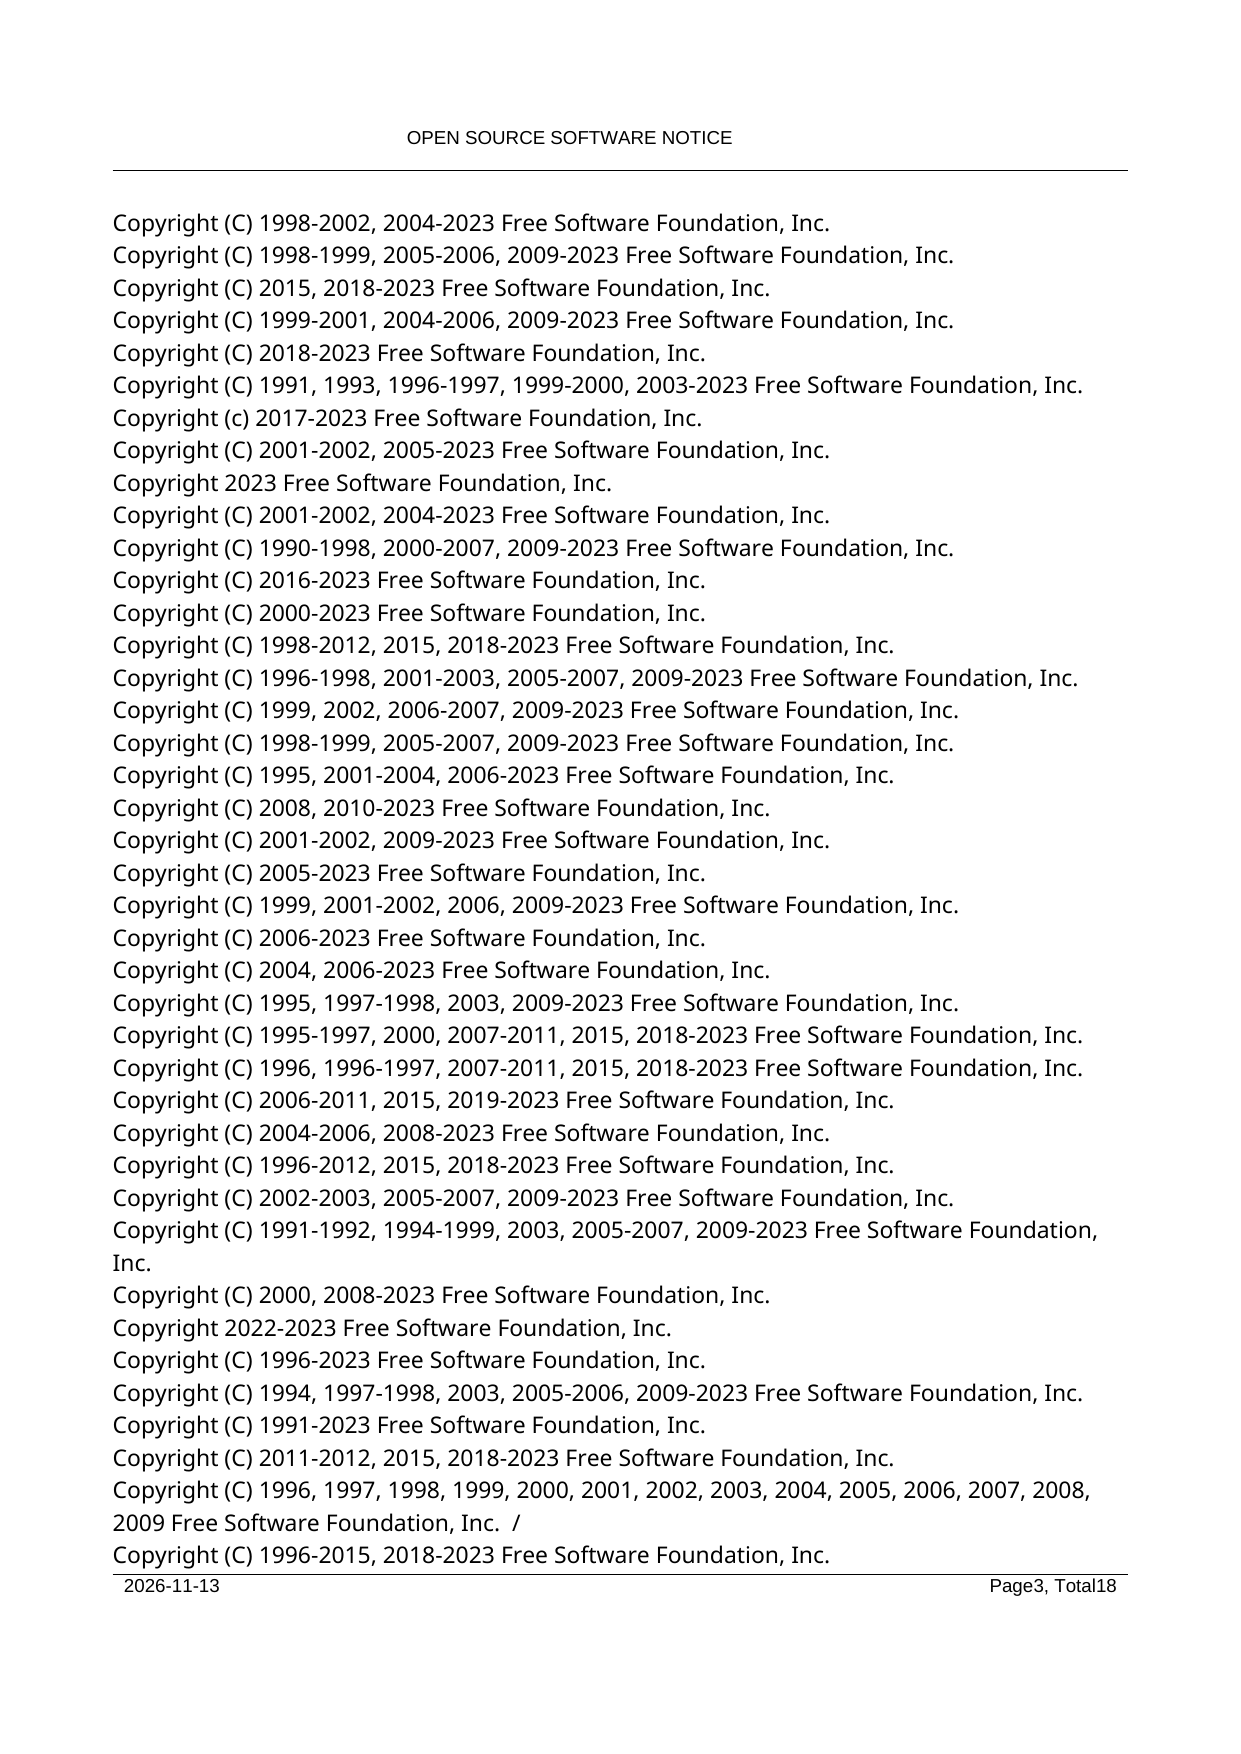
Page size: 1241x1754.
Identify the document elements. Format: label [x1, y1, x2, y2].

text [112, 206, 1128, 1571]
